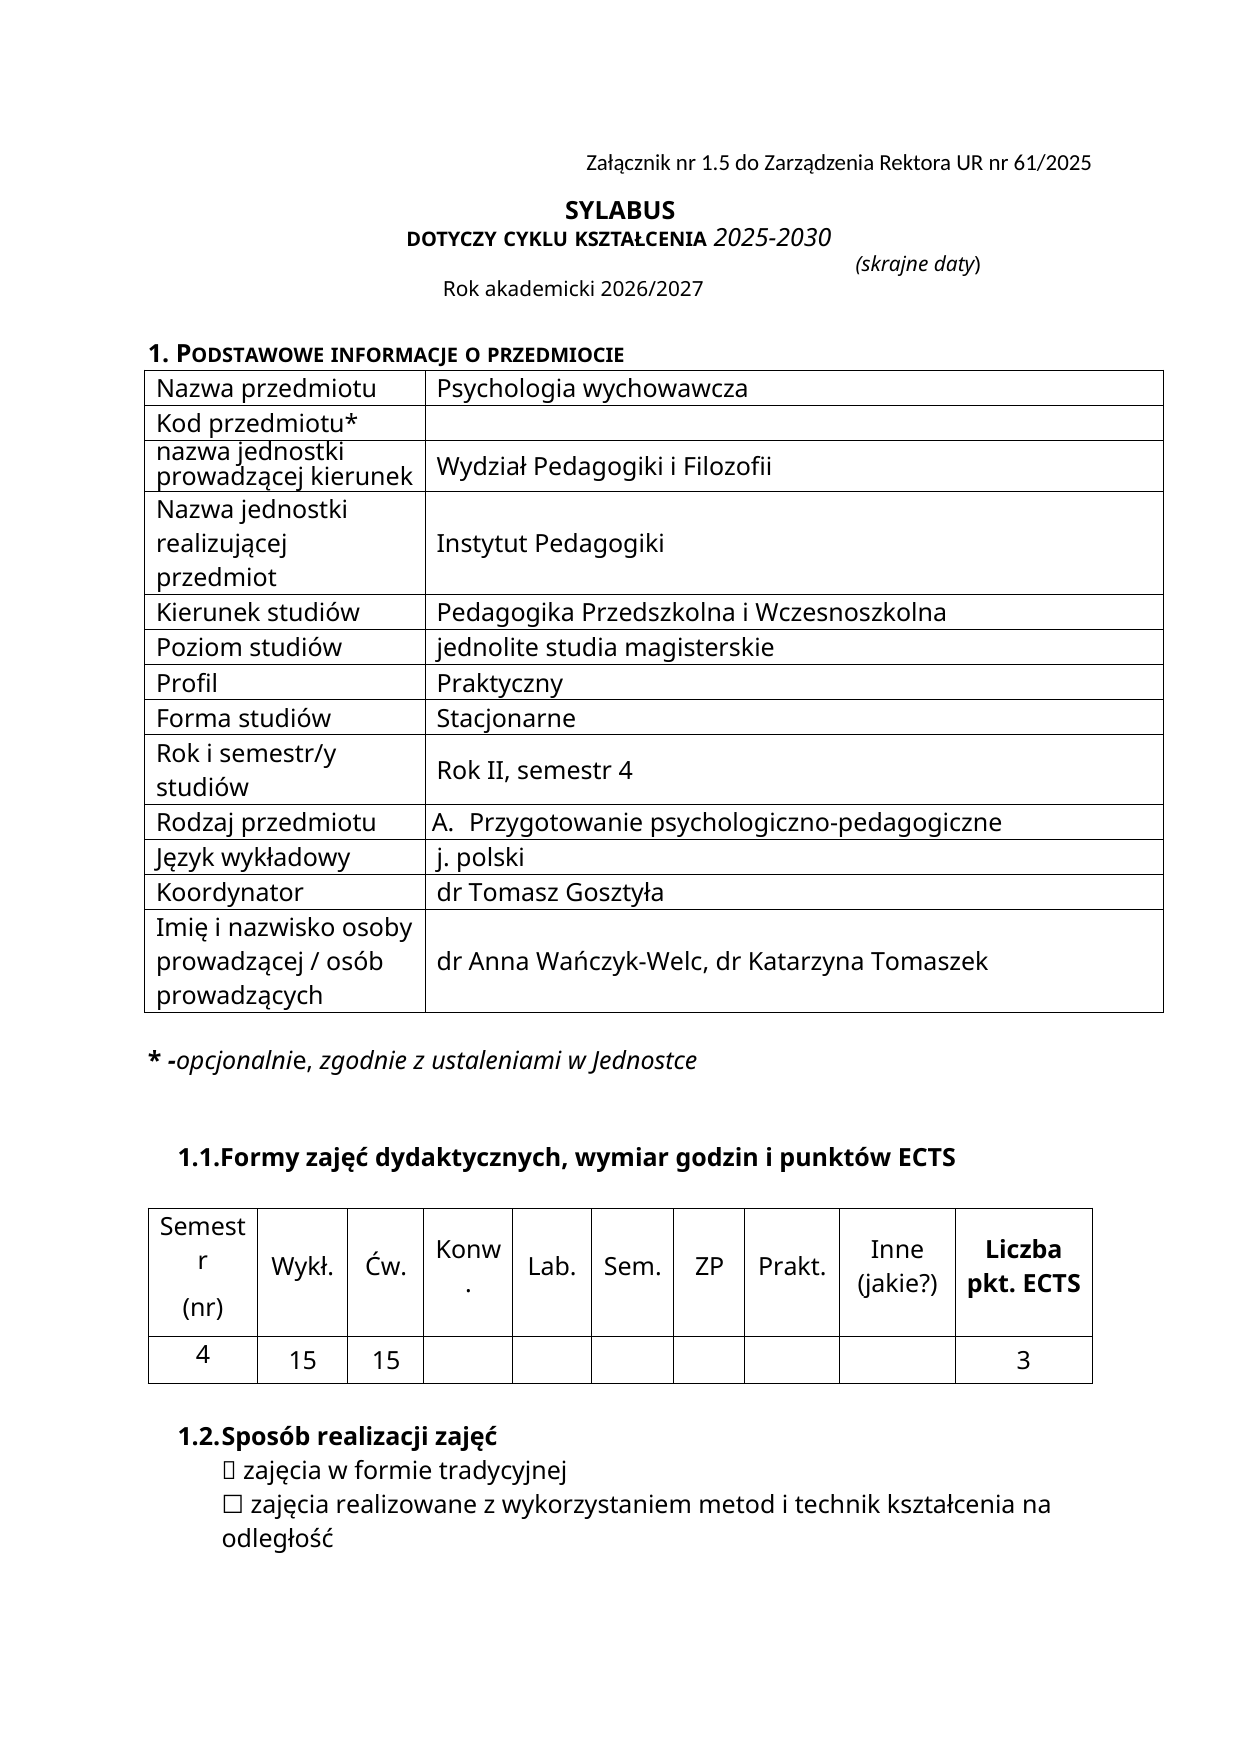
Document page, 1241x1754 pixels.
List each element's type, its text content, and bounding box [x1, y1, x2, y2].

table_cell Rok i semestr/y studiów [145, 735, 425, 803]
text Załącznik nr 1.5 do Zarządzenia Rektora UR nr 61/2025 [148, 148, 1093, 176]
table_header Semestr (nr) [149, 1209, 257, 1336]
table_cell Przygotowanie psychologiczno-pedagogiczne [426, 805, 1163, 839]
table_cell Koordynator [145, 875, 425, 909]
table_cell dr Tomasz Gosztyła [426, 875, 1163, 909]
table_header Psychologia wychowawcza [426, 371, 1163, 404]
table_cell 4 [149, 1337, 257, 1383]
table_cell Profil [145, 665, 425, 699]
text 1. Podstawowe informacje o przedmiocie [148, 335, 1093, 369]
table_cell 15 [258, 1337, 347, 1383]
table_cell Imię i nazwisko osoby prowadzącej / osób prowadzących [145, 910, 425, 1012]
text 1.2. Sposób realizacji zajęć [177, 1418, 1093, 1452]
table_cell Forma studiów [145, 700, 425, 734]
table_cell Instytut Pedagogiki [426, 492, 1163, 594]
table_cell Rok II, semestr 4 [426, 735, 1163, 803]
table_cell Rodzaj przedmiotu [145, 805, 425, 839]
table_cell [424, 1337, 512, 1383]
text 1.1.Formy zajęć dydaktycznych, wymiar godzin i punktów ECTS [177, 1139, 1093, 1174]
table_cell Poziom studiów [145, 630, 425, 664]
table_cell Pedagogika Przedszkolna i Wczesnoszkolna [426, 595, 1163, 629]
table_cell 3 [956, 1337, 1092, 1383]
table_cell [592, 1337, 673, 1383]
table_cell [840, 1337, 955, 1383]
text ☐ zajęcia realizowane z wykorzystaniem metod i technik kształcenia na odległość [221, 1486, 1093, 1554]
table_header Wykł. [258, 1209, 347, 1336]
text  zajęcia w formie tradycyjnej [221, 1452, 1093, 1486]
table_header Prakt. [745, 1209, 839, 1336]
text (skrajne daty) [148, 251, 1093, 276]
text * -opcjonalnie, zgodnie z ustaleniami w Jednostce [148, 1042, 1093, 1076]
table_cell Praktyczny [426, 665, 1163, 699]
table_cell [674, 1337, 744, 1383]
text dotyczy cyklu kształcenia 2025-2030 [148, 226, 1093, 251]
table_cell Kierunek studiów [145, 595, 425, 629]
table_header Lab. [513, 1209, 591, 1336]
table_cell Stacjonarne [426, 700, 1163, 734]
text Rok akademicki 2026/2027 [148, 276, 1093, 301]
table_cell Wydział Pedagogiki i Filozofii [426, 441, 1163, 491]
text SYLABUS [148, 192, 1093, 226]
table_cell jednolite studia magisterskie [426, 630, 1163, 664]
table_cell [745, 1337, 839, 1383]
table_cell nazwa jednostki prowadzącej kierunek [145, 441, 425, 491]
table_header Inne (jakie?) [840, 1209, 955, 1336]
table_header Ćw. [348, 1209, 423, 1336]
table_header ZP [674, 1209, 744, 1336]
table_cell 15 [348, 1337, 423, 1383]
table_cell Kod przedmiotu* [145, 406, 425, 440]
table_header Liczba pkt. ECTS [956, 1209, 1092, 1336]
table_cell [426, 406, 1163, 440]
table_header Sem. [592, 1209, 673, 1336]
table_cell Nazwa jednostki realizującej przedmiot [145, 492, 425, 594]
table_cell Język wykładowy [145, 840, 425, 874]
table_cell dr Anna Wańczyk-Welc, dr Katarzyna Tomaszek [426, 910, 1163, 1012]
table_cell [513, 1337, 591, 1383]
table_header Konw. [424, 1209, 512, 1336]
table_cell j. polski [426, 840, 1163, 874]
table_header Nazwa przedmiotu [145, 371, 425, 404]
